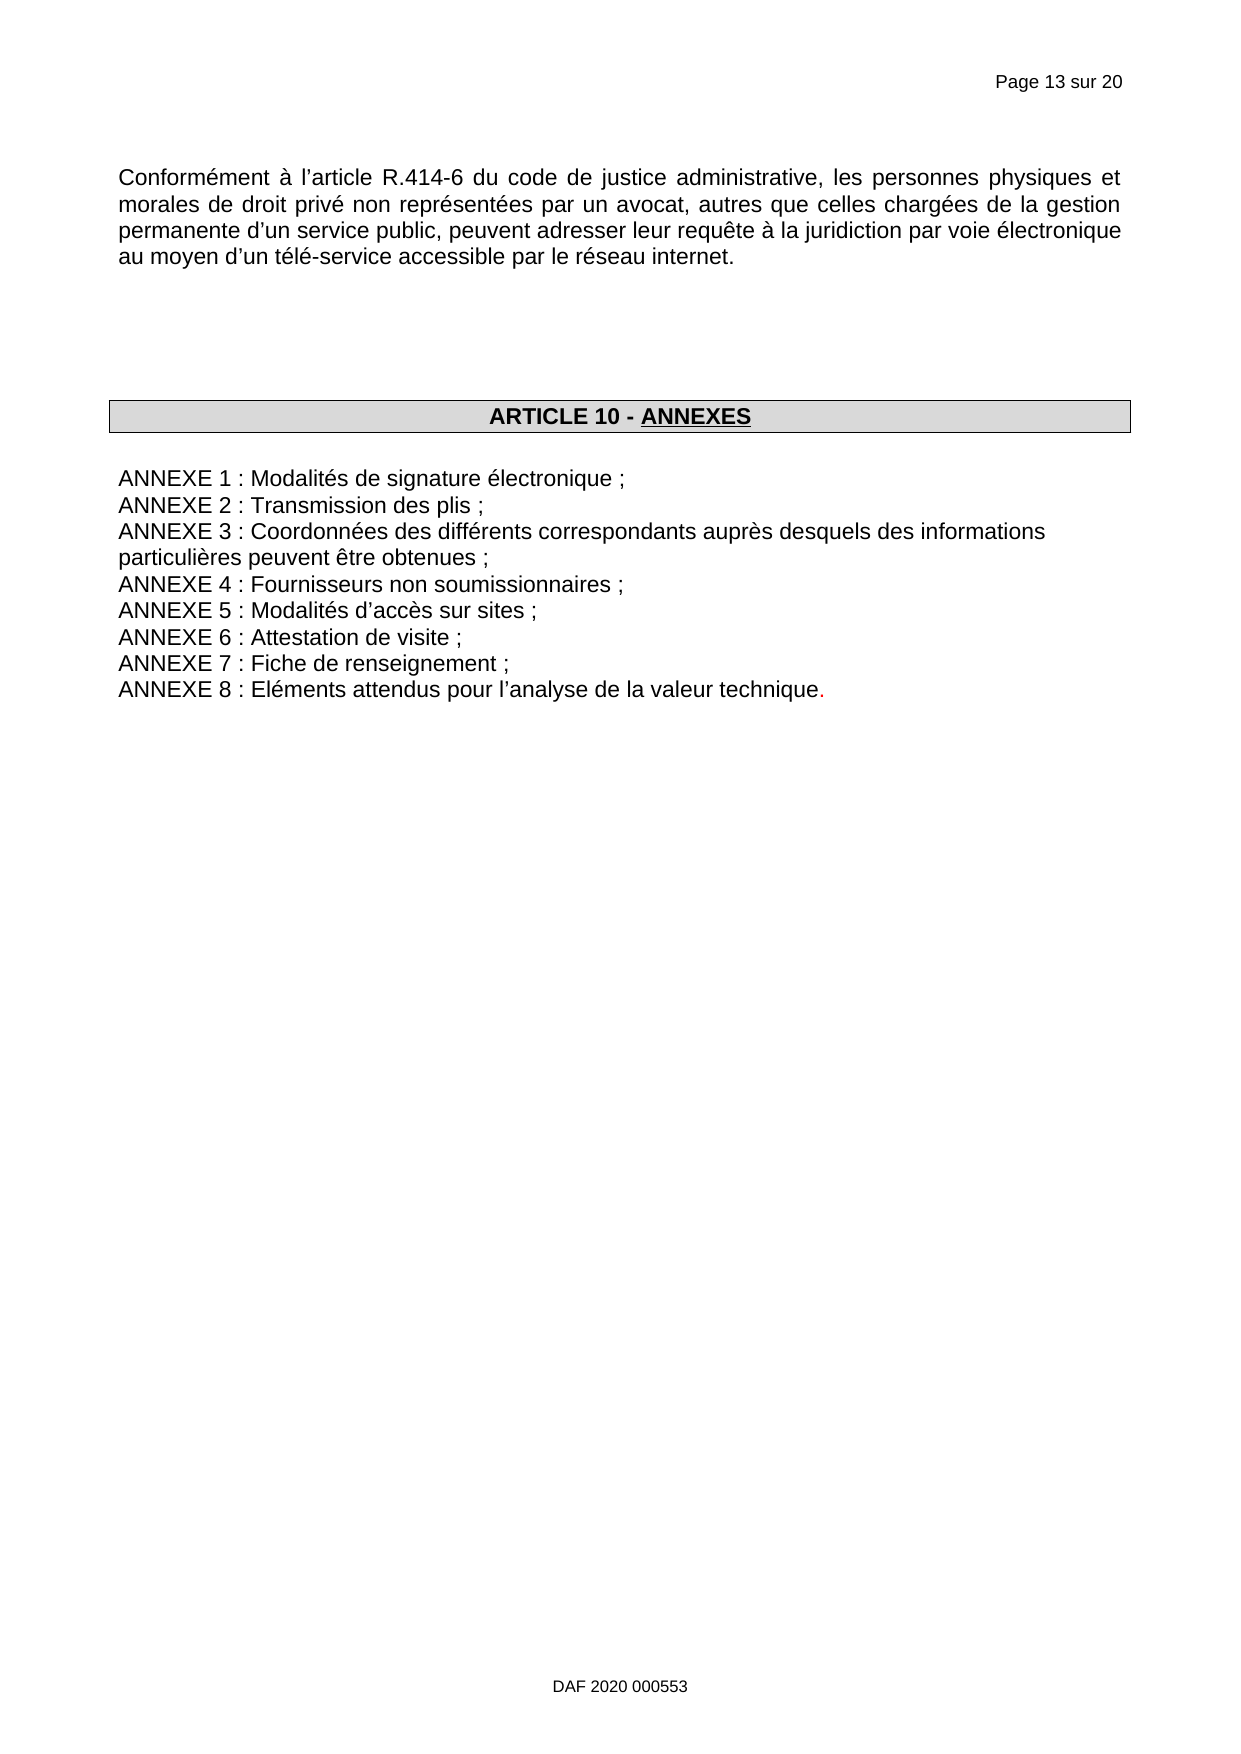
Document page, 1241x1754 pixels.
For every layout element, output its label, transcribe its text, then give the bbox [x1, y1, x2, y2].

text ANNEXE 4 : Fournisseurs non soumissionnaires ; [118, 571, 1122, 597]
text ANNEXE 3 : Coordonnées des différents correspondants auprès desquels des informations particulières peuvent être obtenues ; [118, 518, 1122, 571]
text ANNEXE 7 : Fiche de renseignement ; [118, 650, 1122, 676]
text ANNEXE 6 : Attestation de visite ; [118, 623, 1122, 650]
text ANNEXE 8 : Eléments attendus pour l’analyse de la valeur technique. [118, 676, 1122, 702]
text ANNEXE 1 : Modalités de signature électronique ; [118, 465, 1122, 492]
text Conformément à l’article R.414-6 du code de justice administrative, les personnes physiques et morales de droit privé non représentées par un avocat, autres que celles chargées de la gestion permanente d’un service public, peuvent adresser leur requête à la juridiction par voie électronique au moyen d’un télé-service accessible par le réseau internet. [118, 164, 1122, 270]
text ANNEXE 5 : Modalités d’accès sur sites ; [118, 597, 1122, 623]
text ANNEXE 2 : Transmission des plis ; [118, 492, 1122, 518]
subtitle ANNEXES [110, 401, 1130, 432]
